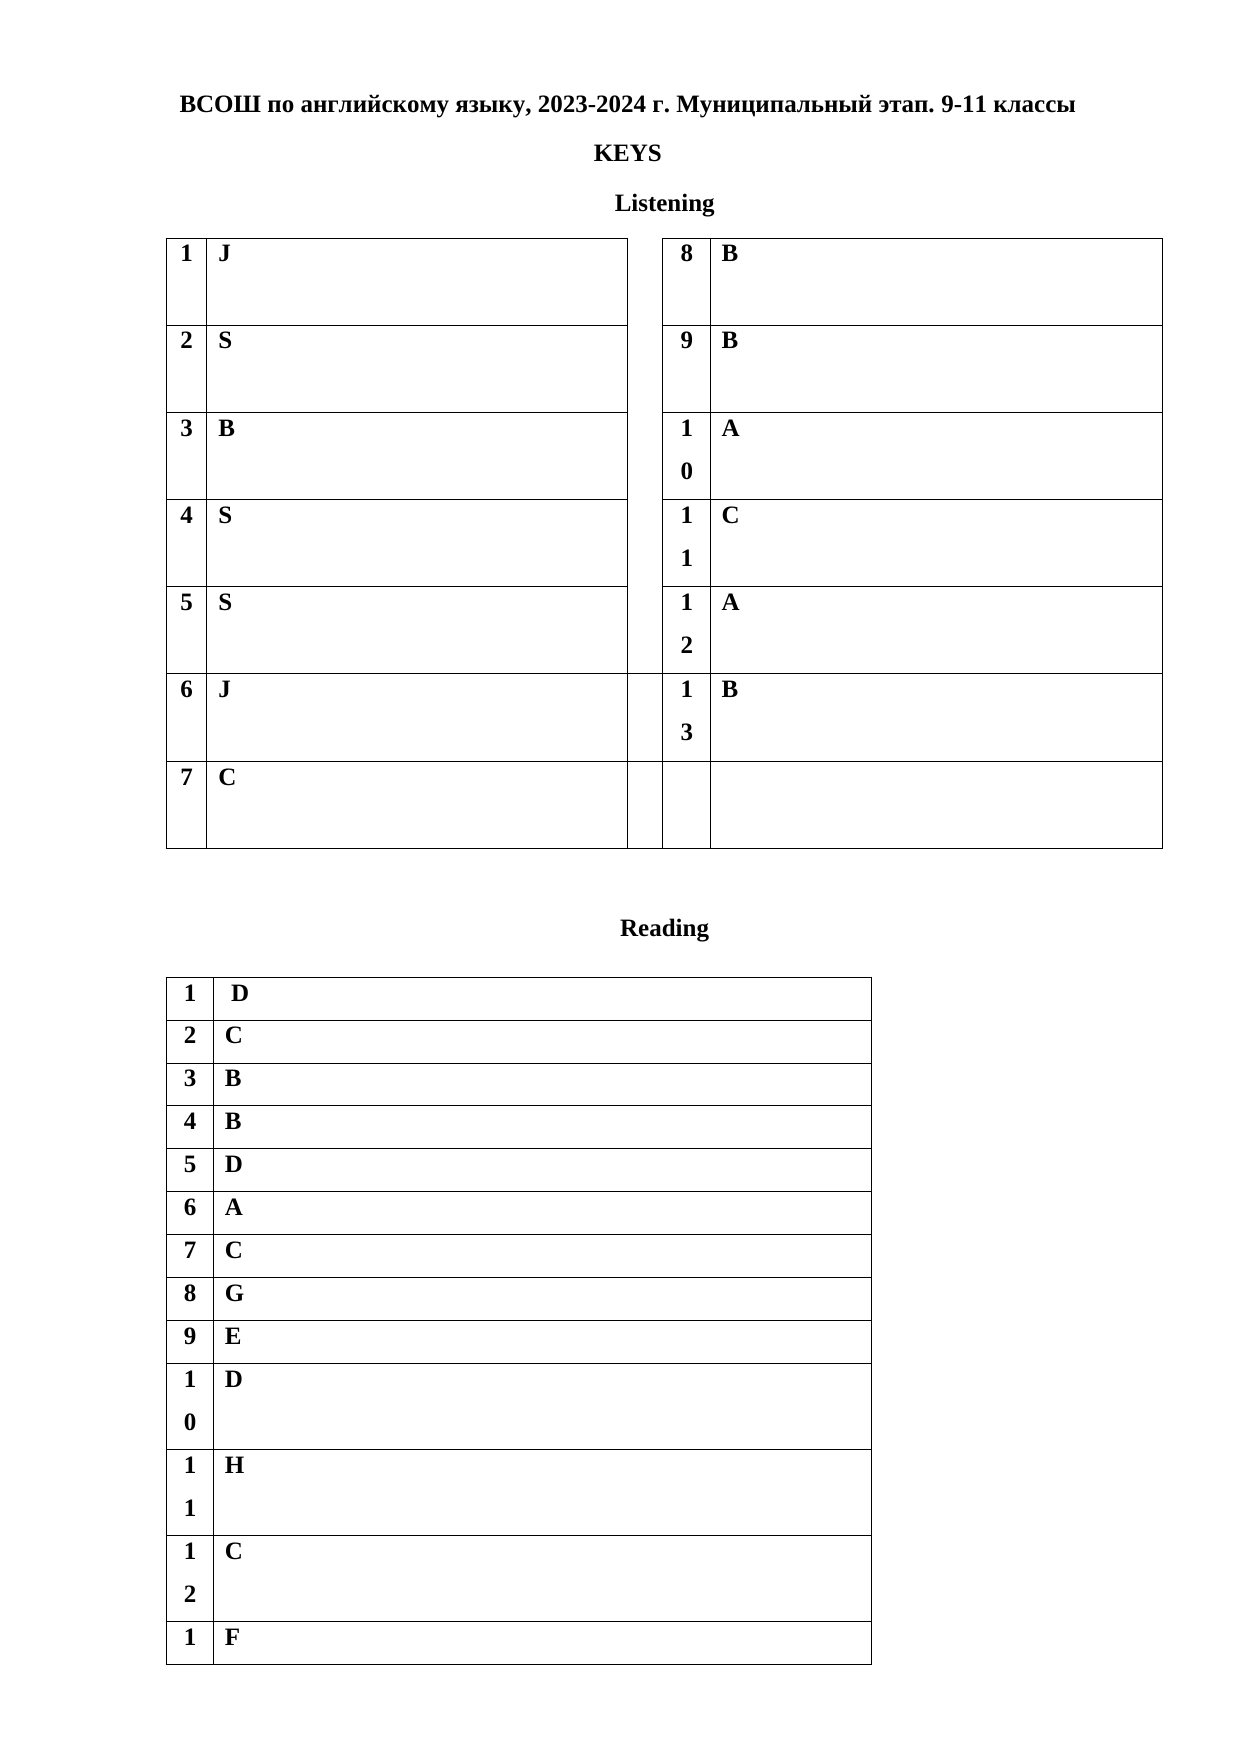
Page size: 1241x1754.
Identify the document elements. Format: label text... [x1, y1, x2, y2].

table_cell 5 [167, 1149, 213, 1191]
table_cell G [214, 1278, 871, 1320]
table_cell 4 [167, 1106, 213, 1148]
table_cell C [214, 1021, 871, 1062]
table_cell 7 [167, 762, 206, 848]
table_cell A [214, 1192, 871, 1234]
table_cell B [711, 674, 1162, 761]
table_cell B [214, 1106, 871, 1148]
table_cell D [214, 1149, 871, 1191]
text ВСОШ по английскому языку, 2023-2024 г. Муниципальный этап. 9-11 классы [103, 89, 1152, 117]
table_header J [207, 239, 627, 324]
table_cell A [711, 413, 1162, 499]
table_cell 6 [167, 1192, 213, 1234]
table_cell J [207, 674, 627, 761]
table_cell 13 [663, 674, 710, 761]
table_cell 9 [167, 1321, 213, 1363]
table_cell B [207, 413, 627, 499]
table_header 8 [663, 239, 710, 324]
table_cell B [214, 1064, 871, 1105]
table_cell 9 [663, 326, 710, 412]
table_cell 8 [167, 1278, 213, 1320]
table_cell C [214, 1536, 871, 1621]
table_header D [214, 978, 871, 1019]
table_cell S [207, 326, 627, 412]
text Reading [177, 913, 1152, 941]
table_cell 12 [167, 1536, 213, 1621]
table_cell 13 [167, 1622, 213, 1664]
table_cell 5 [167, 587, 206, 673]
table_cell [628, 674, 662, 761]
table_cell 11 [663, 500, 710, 586]
table_cell 11 [167, 1450, 213, 1535]
table_cell A [711, 587, 1162, 673]
table_cell C [214, 1235, 871, 1277]
table_cell C [207, 762, 627, 848]
table_header 1 [167, 239, 206, 324]
table_cell 10 [663, 413, 710, 499]
table_cell 4 [167, 500, 206, 586]
table_cell B [711, 326, 1162, 412]
table_cell 3 [167, 413, 206, 499]
text KEYS [103, 138, 1152, 167]
table_header B [711, 239, 1162, 324]
table_cell H [214, 1450, 871, 1535]
table_cell 3 [167, 1064, 213, 1105]
table_header [628, 238, 662, 673]
table_cell E [214, 1321, 871, 1363]
table_header 1 [167, 978, 213, 1019]
table_cell 2 [167, 326, 206, 412]
table_cell S [207, 587, 627, 673]
table_cell 7 [167, 1235, 213, 1277]
table_cell C [711, 500, 1162, 586]
table_cell S [207, 500, 627, 586]
table_cell [663, 762, 710, 848]
table_cell F [214, 1622, 871, 1664]
table_cell 6 [167, 674, 206, 761]
table_cell 2 [167, 1021, 213, 1062]
table_cell D [214, 1364, 871, 1449]
table_cell 10 [167, 1364, 213, 1449]
table_cell [711, 762, 1162, 848]
table_cell [628, 762, 662, 848]
table_cell 12 [663, 587, 710, 673]
text Listening [177, 188, 1152, 217]
